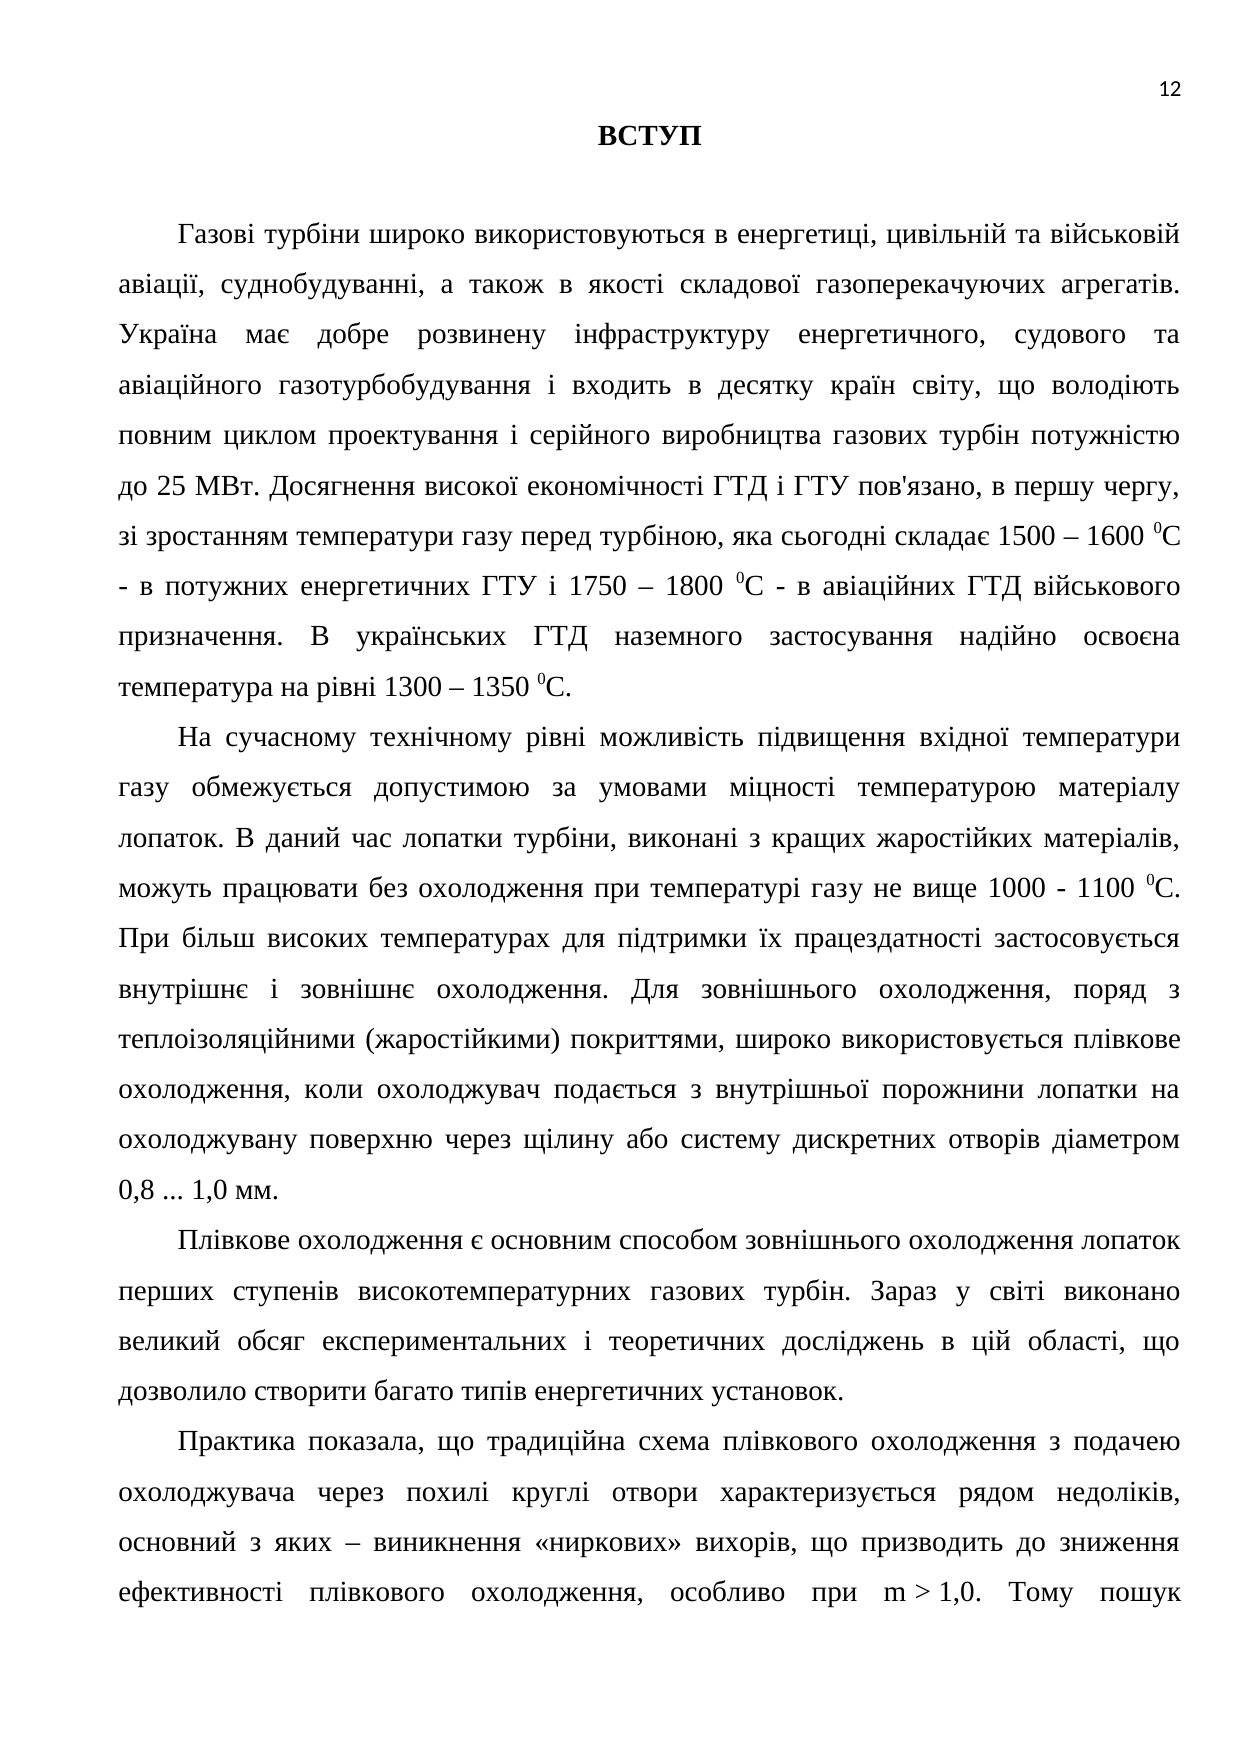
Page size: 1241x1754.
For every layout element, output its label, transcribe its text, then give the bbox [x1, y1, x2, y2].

text Плівкове охолодження є основним способом зовнішнього охолодження лопаток перших ступенів високотемпературних газових турбін. Зараз у світі виконано великий обсяг експериментальних і теоретичних досліджень в цій області, що дозволило створити багато типів енергетичних установок. [118, 1222, 1181, 1407]
subtitle ВСТУП [118, 118, 1181, 152]
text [118, 1423, 1181, 1608]
text На сучасному технічному рівні можливість підвищення вхідної температури газу обмежується допустимою за умовами міцності температурою матеріалу лопаток. В даний час лопатки турбіни, виконані з кращих жаростійких матеріалів, можуть працювати без охолодження при температурі газу не вище 1000 - 1100 0С. При більш високих температурах для підтримки їх працездатності застосовується внутрішнє і зовнішнє охолодження. Для зовнішнього охолодження, поряд з теплоізоляційними (жаростійкими) покриттями, широко використовується плівкове охолодження, коли охолоджувач подається з внутрішньої порожнини лопатки на охолоджувану поверхню через щілину або систему дискретних отворів діаметром 0,8 ... 1,0 мм. [118, 719, 1181, 1206]
text Газові турбіни широко використовуються в енергетиці, цивільній та військовій авіації, суднобудуванні, а також в якості складової газоперекачуючих агрегатів. Україна має добре розвинену інфраструктуру енергетичного, судового та авіаційного газотурбобудування і входить в десятку країн світу, що володіють повним циклом проектування і серійного виробництва газових турбін потужністю до 25 МВт. Досягнення високої економічності ГТД і ГТУ пов'язано, в першу чергу, зі зростанням температури газу перед турбіною, яка сьогодні складає 1500 – 1600 0С - в потужних енергетичних ГТУ і 1750 – 1800 0С - в авіаційних ГТД військового призначення. В українських ГТД наземного застосування надійно освоєна температура на рівні 1300 – 1350 0С. [118, 216, 1181, 702]
